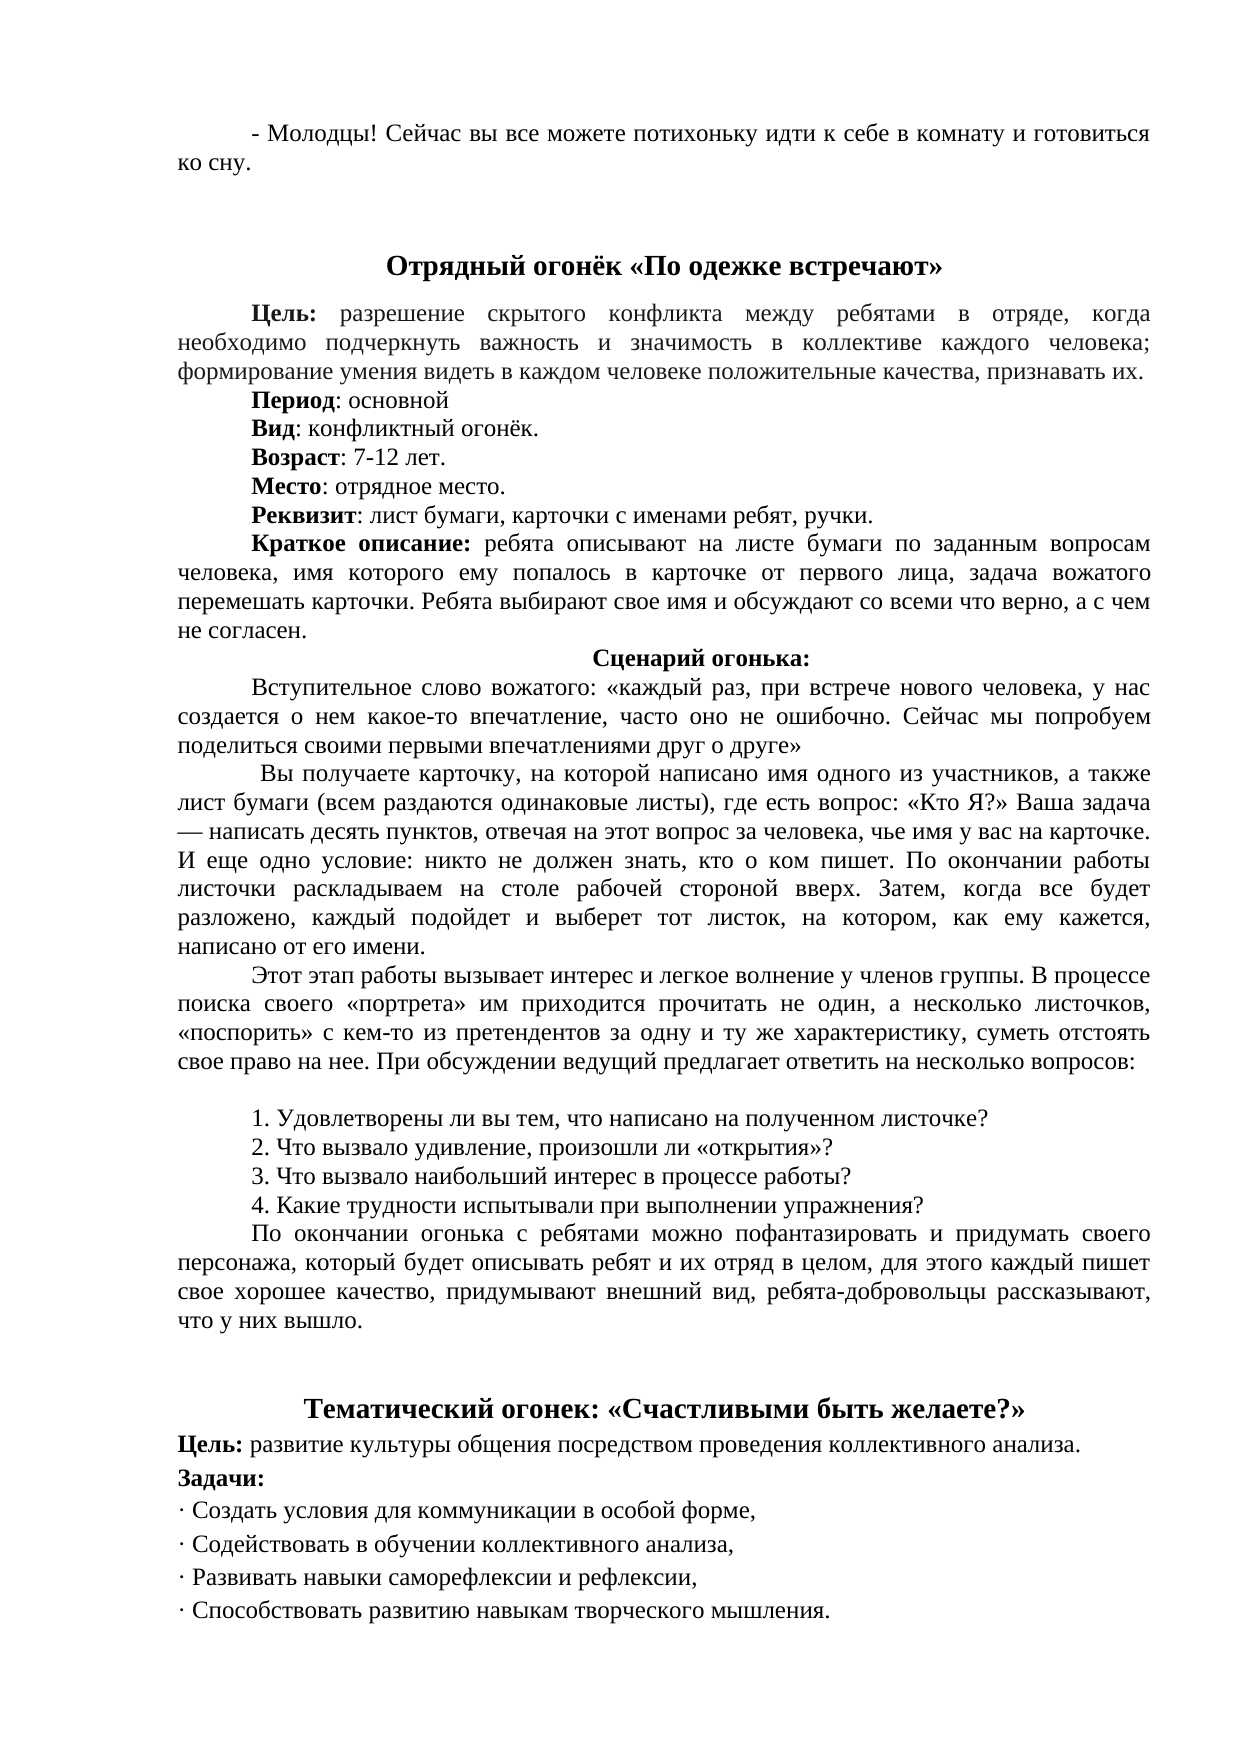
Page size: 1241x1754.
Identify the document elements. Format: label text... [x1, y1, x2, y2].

text Вы получаете карточку, на которой написано имя одного из участников, а также лист бумаги (всем раздаются одинаковые листы), где есть вопрос: «Кто Я?» Ваша задача — написать десять пунктов, отвечая на этот вопрос за человека, чье имя у вас на карточке. И еще одно условие: никто не должен знать, кто о ком пишет. По окончании работы листочки раскладываем на столе рабочей стороной вверх. Затем, когда все будет разложено, каждый подойдет и выберет тот листок, на котором, как ему кажется, написано от его имени. [177, 758, 1152, 960]
text Место: отрядное место. [177, 471, 1152, 500]
text 3. Что вызвало наибольший интерес в процессе работы? [177, 1161, 1152, 1190]
text Задачи: [177, 1463, 1152, 1491]
text Краткое описание: ребята описывают на листе бумаги по заданным вопросам человека, имя которого ему попалось в карточке от первого лица, задача вожатого перемешать карточки. Ребята выбирают свое имя и обсуждают со всеми что верно, а с чем не согласен. [177, 528, 1152, 643]
text 1. Удовлетворены ли вы тем, что написано на полученном листочке? [177, 1103, 1152, 1132]
text 4. Какие трудности испытывали при выполнении упражнения? [177, 1190, 1152, 1218]
text · Создать условия для коммуникации в особой форме, [177, 1496, 1152, 1524]
text · Содействовать в обучении коллективного анализа, [177, 1529, 1152, 1557]
text Вид: конфликтный огонёк. [177, 413, 1152, 442]
text Реквизит: лист бумаги, карточки с именами ребят, ручки. [177, 500, 1152, 528]
text · Способствовать развитию навыкам творческого мышления. [177, 1595, 1152, 1623]
text По окончании огонька с ребятами можно пофантазировать и придумать своего персонажа, который будет описывать ребят и их отряд в целом, для этого каждый пишет свое хорошее качество, придумывают внешний вид, ребята-добровольцы рассказывают, что у них вышло. [177, 1218, 1152, 1333]
text · Развивать навыки саморефлексии и рефлексии, [177, 1562, 1152, 1590]
text Этот этап работы вызывает интерес и легкое волнение у членов группы. В процессе поиска своего «портрета» им приходится прочитать не один, а несколько листочков, «поспорить» с кем-то из претендентов за одну и ту же характеристику, суметь отстоять свое право на нее. При обсуждении ведущий предлагает ответить на несколько вопросов: [177, 960, 1152, 1075]
text Цель: разрешение скрытого конфликта между ребятами в отряде, когда необходимо подчеркнуть важность и значимость в коллективе каждого человека; формирование умения видеть в каждом человеке положительные качества, признавать их. [177, 298, 1152, 385]
text Отрядный огонёк «По одежке встречают» [177, 192, 1152, 282]
text Период: основной [177, 385, 1152, 413]
text Возраст: 7-12 лет. [177, 442, 1152, 471]
text 2. Что вызвало удивление, произошли ли «открытия»? [177, 1132, 1152, 1161]
text Тематический огонек: «Счастливыми быть желаете?» [177, 1391, 1152, 1424]
text Сценарий огонька: [177, 643, 1152, 672]
text Цель: развитие культуры общения посредством проведения коллективного анализа. [177, 1429, 1152, 1458]
text Вступительное слово вожатого: «каждый раз, при встрече нового человека, у нас создается о нем какое-то впечатление, часто оно не ошибочно. Сейчас мы попробуем поделиться своими первыми впечатлениями друг о друге» [177, 672, 1152, 758]
text - Молодцы! Сейчас вы все можете потихоньку идти к себе в комнату и готовиться ко сну. [177, 118, 1152, 176]
